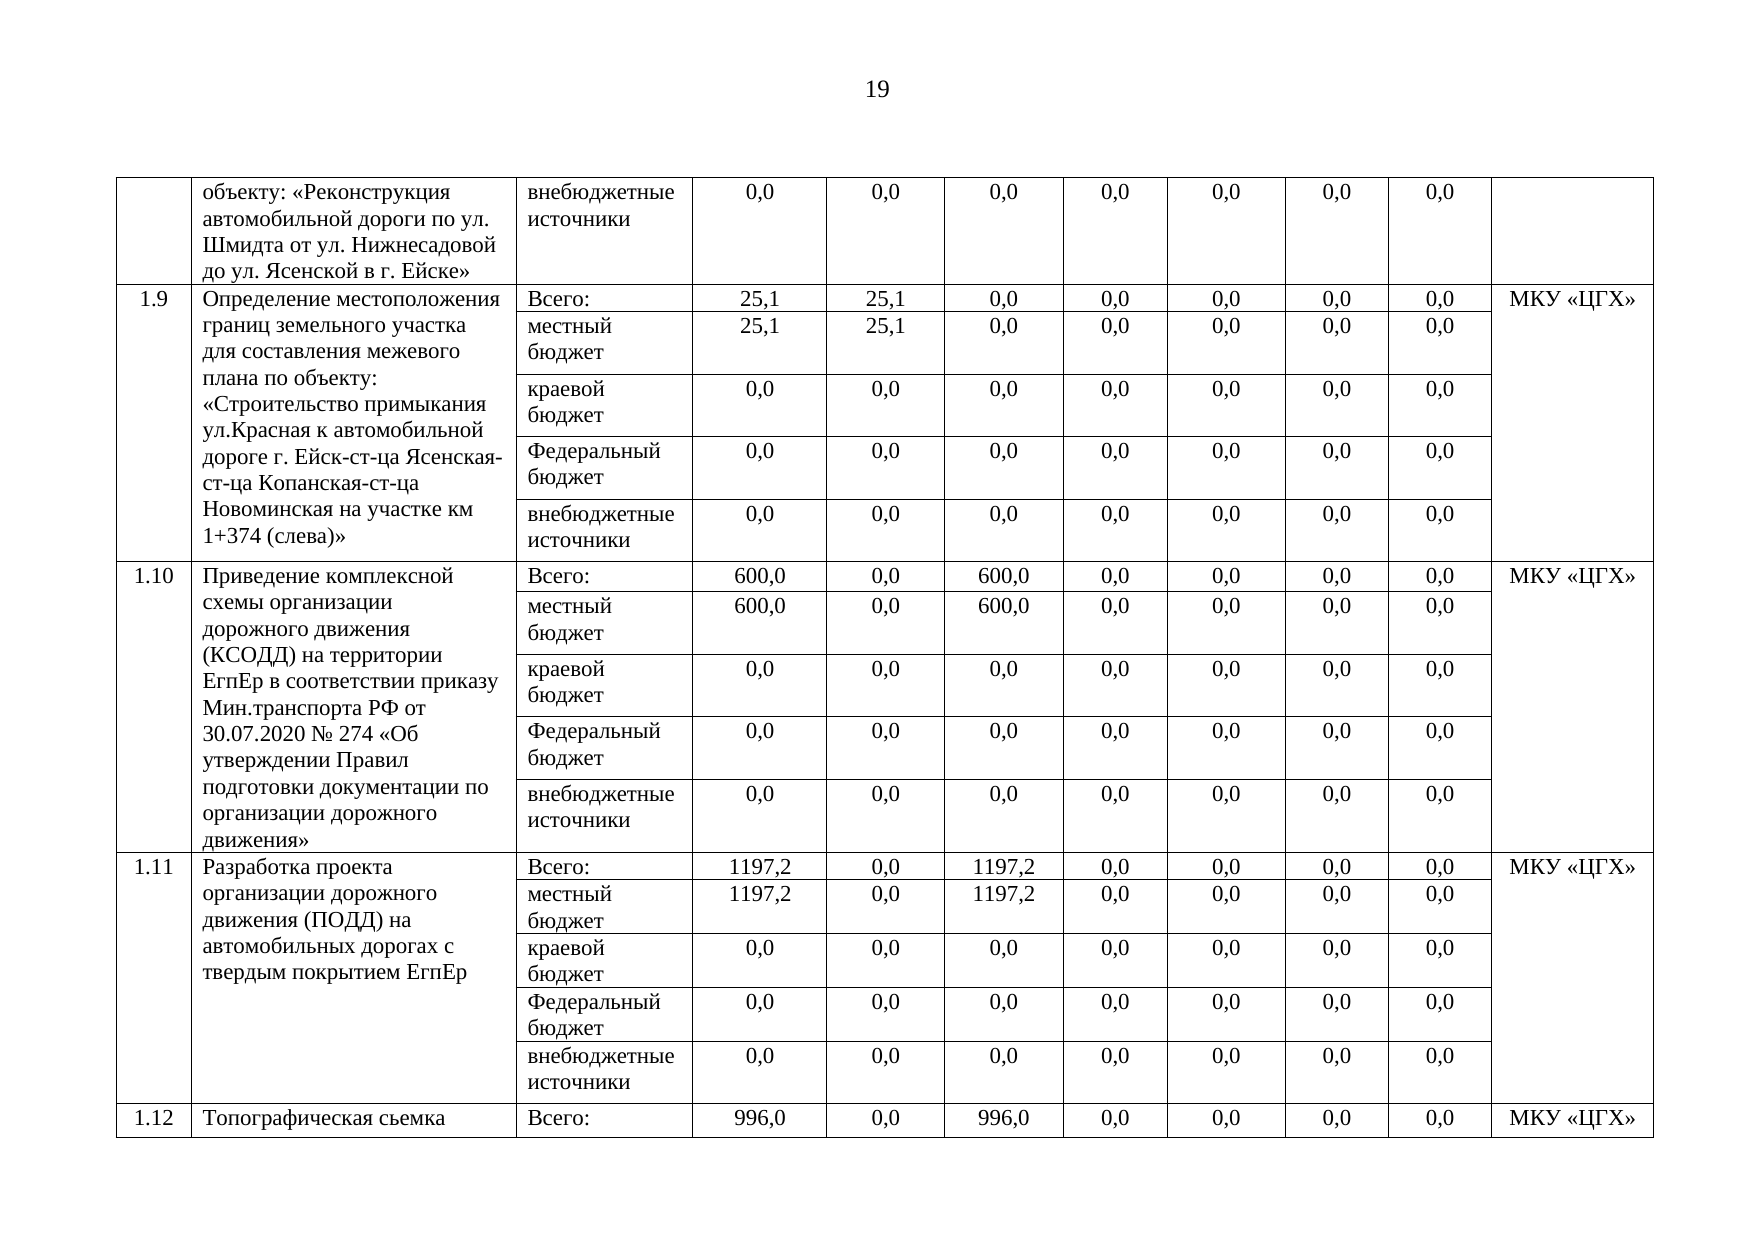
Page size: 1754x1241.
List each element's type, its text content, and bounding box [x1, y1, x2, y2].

table_cell 0,0 [1168, 1042, 1285, 1103]
table_cell 0,0 [1389, 1104, 1491, 1137]
table_cell 0,0 [827, 934, 944, 987]
table_cell 0,0 [1389, 178, 1491, 284]
table_cell 0,0 [827, 1042, 944, 1103]
table_cell 1197,2 [945, 880, 1063, 933]
table_cell 0,0 [1389, 437, 1491, 498]
table_cell 0,0 [827, 880, 944, 933]
table_cell 0,0 [1389, 312, 1491, 373]
table_cell 0,0 [1064, 1042, 1167, 1103]
table_cell 0,0 [1286, 717, 1388, 779]
table_cell 600,0 [945, 592, 1063, 654]
table_cell местный бюджет [517, 880, 692, 933]
table_cell 0,0 [1389, 853, 1491, 879]
table_cell 0,0 [1286, 655, 1388, 716]
table_cell 1197,2 [693, 880, 826, 933]
table_cell 0,0 [945, 437, 1063, 498]
table_cell 0,0 [945, 312, 1063, 373]
table_cell 0,0 [1064, 853, 1167, 879]
table_cell 0,0 [1389, 1042, 1491, 1103]
table_cell 0,0 [1064, 934, 1167, 987]
table_cell Всего: [517, 285, 692, 311]
table_cell 0,0 [1286, 375, 1388, 436]
table_cell 0,0 [1286, 178, 1388, 284]
table_cell 0,0 [1286, 934, 1388, 987]
table_cell 0,0 [1064, 780, 1167, 852]
table_cell 0,0 [827, 1104, 944, 1137]
table_cell 1.10 [117, 562, 191, 852]
table_cell 600,0 [693, 562, 826, 591]
table_cell 0,0 [1064, 375, 1167, 436]
table_cell 0,0 [1389, 780, 1491, 852]
table_cell 0,0 [945, 1042, 1063, 1103]
table_cell 0,0 [693, 437, 826, 498]
table_cell 0,0 [1168, 717, 1285, 779]
table_cell 0,0 [1168, 880, 1285, 933]
table_cell 0,0 [693, 655, 826, 716]
table_cell Федеральный бюджет [517, 437, 692, 498]
table_cell 25,1 [827, 312, 944, 373]
table_cell 0,0 [1168, 437, 1285, 498]
table_cell 0,0 [945, 500, 1063, 561]
table_cell 0,0 [693, 717, 826, 779]
table_cell 0,0 [1064, 592, 1167, 654]
table_cell Всего: [517, 1104, 692, 1137]
table_cell 1.9 [117, 285, 191, 561]
table_cell 0,0 [1168, 285, 1285, 311]
table_cell 0,0 [945, 717, 1063, 779]
table_cell 0,0 [1389, 655, 1491, 716]
table_cell 1197,2 [693, 853, 826, 879]
table_cell 0,0 [1389, 285, 1491, 311]
table_cell 0,0 [827, 717, 944, 779]
table_cell 0,0 [1168, 500, 1285, 561]
table_cell 0,0 [827, 655, 944, 716]
table_cell 0,0 [1389, 880, 1491, 933]
table_cell 0,0 [693, 178, 826, 284]
table_cell 0,0 [1064, 655, 1167, 716]
table_cell 0,0 [1064, 437, 1167, 498]
table_cell 0,0 [693, 780, 826, 852]
table_cell 1197,2 [945, 853, 1063, 879]
table_cell 0,0 [945, 988, 1063, 1041]
table_cell 0,0 [1064, 988, 1167, 1041]
table_cell 0,0 [827, 592, 944, 654]
table_cell 0,0 [1064, 500, 1167, 561]
table_cell 996,0 [693, 1104, 826, 1137]
table_cell 0,0 [1168, 312, 1285, 373]
table_cell 0,0 [1286, 500, 1388, 561]
table_cell 25,1 [693, 312, 826, 373]
table_cell 0,0 [1168, 562, 1285, 591]
table_cell 0,0 [1064, 178, 1167, 284]
table_cell местный бюджет [517, 312, 692, 373]
table_cell МКУ «ЦГХ» [1492, 1104, 1653, 1137]
table_cell 25,1 [693, 285, 826, 311]
table_cell Определение местоположения границ земельного участка для составления межевого плана по объекту: «Строительство примыкания ул.Красная к автомобильной дороге г. Ейск-ст-ца Ясенская-ст-ца Копанская-ст-ца Новоминская на участке км 1+374 (слева)» [192, 285, 516, 561]
table_cell 0,0 [1064, 717, 1167, 779]
table_cell 0,0 [1064, 285, 1167, 311]
table_cell 0,0 [827, 375, 944, 436]
table_cell 0,0 [827, 178, 944, 284]
table_cell 0,0 [1286, 285, 1388, 311]
table_cell 0,0 [1168, 178, 1285, 284]
table_cell МКУ «ЦГХ» [1492, 853, 1653, 1103]
table_cell 0,0 [1168, 780, 1285, 852]
table_cell 0,0 [827, 988, 944, 1041]
table_cell 1.12 [117, 1104, 191, 1137]
table_cell 0,0 [945, 934, 1063, 987]
table_cell Федеральный бюджет [517, 988, 692, 1041]
table_cell 0,0 [1389, 375, 1491, 436]
table_cell 1.11 [117, 853, 191, 1103]
table_cell 0,0 [1286, 437, 1388, 498]
table_cell 0,0 [1168, 375, 1285, 436]
table_cell 0,0 [1389, 562, 1491, 591]
table_cell 0,0 [693, 375, 826, 436]
table_cell 0,0 [945, 178, 1063, 284]
table_cell 0,0 [1064, 880, 1167, 933]
table_cell Федеральный бюджет [517, 717, 692, 779]
table_cell 0,0 [693, 988, 826, 1041]
table_cell 0,0 [1168, 934, 1285, 987]
table_cell 25,1 [827, 285, 944, 311]
table_cell 0,0 [1064, 1104, 1167, 1137]
table_cell 0,0 [1168, 655, 1285, 716]
table_cell 0,0 [827, 853, 944, 879]
table_cell 0,0 [1168, 1104, 1285, 1137]
table_cell краевой бюджет [517, 375, 692, 436]
table_cell 0,0 [693, 934, 826, 987]
table_cell Всего: [517, 853, 692, 879]
table_cell 0,0 [1389, 592, 1491, 654]
table_cell 0,0 [827, 780, 944, 852]
table_cell 0,0 [945, 375, 1063, 436]
table_cell Приведение комплексной схемы организации дорожного движения (КСОДД) на территории ЕгпЕр в соответствии приказу Мин.транспорта РФ от 30.07.2020 № 274 «Об утверждении Правил подготовки документации по организации дорожного движения» [192, 562, 516, 852]
table_cell 0,0 [1286, 853, 1388, 879]
table_cell 0,0 [945, 780, 1063, 852]
table_cell краевой бюджет [517, 655, 692, 716]
table_cell 0,0 [1389, 717, 1491, 779]
table_cell 0,0 [1286, 312, 1388, 373]
table_cell внебюджетные источники [517, 500, 692, 561]
table_cell 0,0 [945, 285, 1063, 311]
table_cell 0,0 [693, 1042, 826, 1103]
table_cell 0,0 [1286, 562, 1388, 591]
table_cell 0,0 [693, 500, 826, 561]
table_cell 0,0 [945, 655, 1063, 716]
table_cell 0,0 [1286, 880, 1388, 933]
table_cell внебюджетные источники [517, 1042, 692, 1103]
table_cell 0,0 [1286, 780, 1388, 852]
table_cell 0,0 [1168, 988, 1285, 1041]
table_cell внебюджетные источники [517, 178, 692, 284]
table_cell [192, 1104, 516, 1137]
table_cell краевой бюджет [517, 934, 692, 987]
table_cell 600,0 [693, 592, 826, 654]
table_cell МКУ «ЦГХ» [1492, 285, 1653, 561]
table_cell 0,0 [1389, 934, 1491, 987]
table_cell 0,0 [827, 437, 944, 498]
table_cell 0,0 [1064, 562, 1167, 591]
table_cell внебюджетные источники [517, 780, 692, 852]
table_cell Разработка проекта организации дорожного движения (ПОДД) на автомобильных дорогах с твердым покрытием ЕгпЕр [192, 853, 516, 1103]
table_cell 0,0 [1389, 988, 1491, 1041]
table_cell 0,0 [1286, 1042, 1388, 1103]
table_cell 0,0 [1064, 312, 1167, 373]
table_cell 600,0 [945, 562, 1063, 591]
table_cell 0,0 [1286, 988, 1388, 1041]
table_cell Всего: [517, 562, 692, 591]
table_cell 0,0 [1168, 592, 1285, 654]
table_cell 0,0 [1286, 592, 1388, 654]
table_cell 0,0 [1389, 500, 1491, 561]
table_cell 996,0 [945, 1104, 1063, 1137]
table_cell местный бюджет [517, 592, 692, 654]
table_cell МКУ «ЦГХ» [1492, 562, 1653, 852]
table_cell 0,0 [1286, 1104, 1388, 1137]
table_cell 0,0 [827, 562, 944, 591]
table_cell 0,0 [827, 500, 944, 561]
table_cell 0,0 [1168, 853, 1285, 879]
